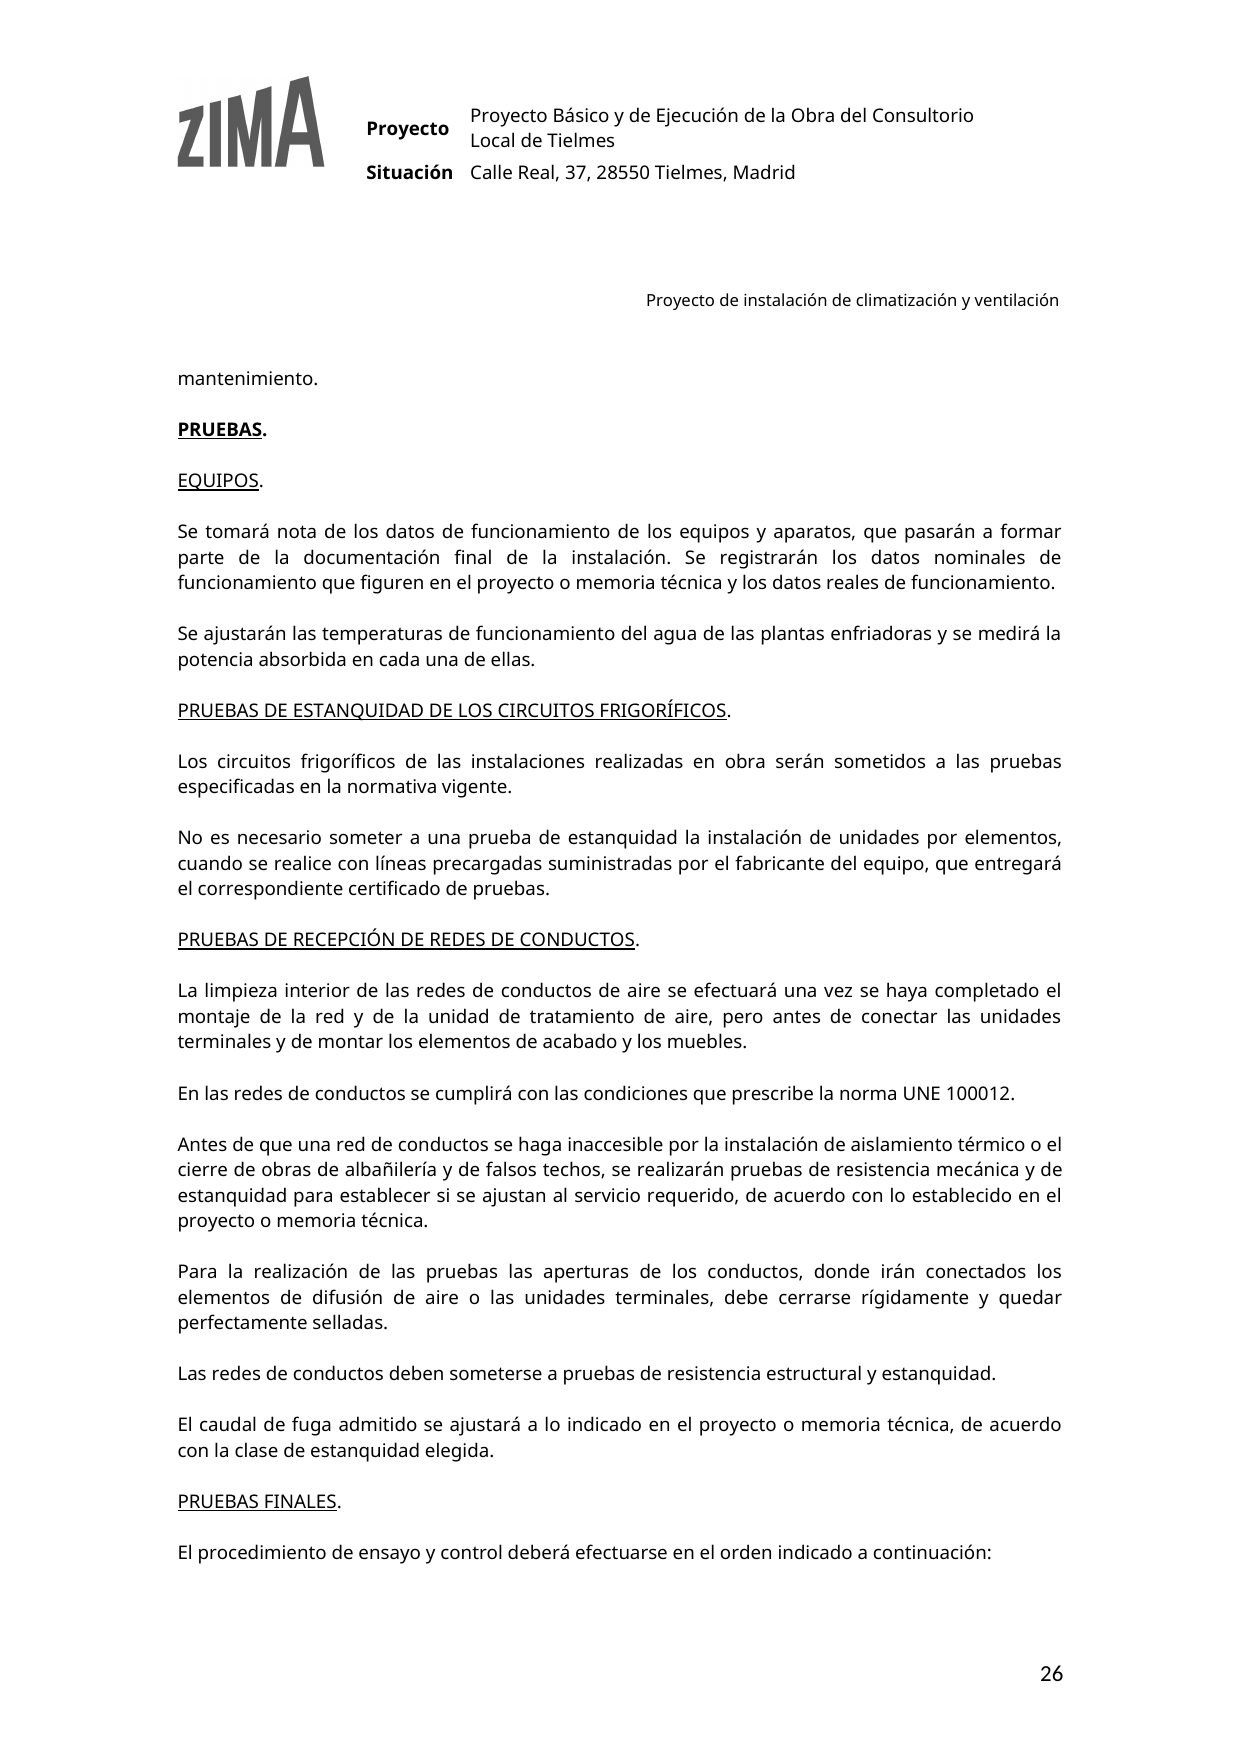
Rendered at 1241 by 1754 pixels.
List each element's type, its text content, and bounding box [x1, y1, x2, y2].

text Los circuitos frigoríficos de las instalaciones realizadas en obra serán sometidos a las pruebas especificadas en la normativa vigente. [177, 748, 1063, 799]
text El procedimiento de ensayo y control deberá efectuarse en el orden indicado a continuación: [177, 1539, 1063, 1565]
text Las redes de conductos deben someterse a pruebas de resistencia estructural y estanquidad. [177, 1361, 1063, 1386]
picture [177, 76, 325, 169]
text Para la realización de las pruebas las aperturas de los conductos, donde irán conectados los elementos de difusión de aire o las unidades terminales, debe cerrarse rígidamente y quedar perfectamente selladas. [177, 1258, 1063, 1335]
text PRUEBAS DE RECEPCIÓN DE REDES DE CONDUCTOS. [177, 927, 1063, 952]
text EQUIPOS. [177, 467, 1063, 493]
text En las redes de conductos se cumplirá con las condiciones que prescribe la norma UNE 100012. [177, 1080, 1063, 1105]
text PRUEBAS DE ESTANQUIDAD DE LOS CIRCUITOS FRIGORÍFICOS. [177, 697, 1063, 723]
text La limpieza interior de las redes de conductos de aire se efectuará una vez se haya completado el montaje de la red y de la unidad de tratamiento de aire, pero antes de conectar las unidades terminales y de montar los elementos de acabado y los muebles. [177, 978, 1063, 1054]
text Se tomará nota de los datos de funcionamiento de los equipos y aparatos, que pasarán a formar parte de la documentación final de la instalación. Se registrarán los datos nominales de funcionamiento que figuren en el proyecto o memoria técnica y los datos reales de funcionamiento. [177, 518, 1063, 595]
text No es necesario someter a una prueba de estanquidad la instalación de unidades por elementos, cuando se realice con líneas precargadas suministradas por el fabricante del equipo, que entregará el correspondiente certificado de pruebas. [177, 825, 1063, 901]
text Antes de que una red de conductos se haga inaccesible por la instalación de aislamiento térmico o el cierre de obras de albañilería y de falsos techos, se realizarán pruebas de resistencia mecánica y de estanquidad para establecer si se ajustan al servicio requerido, de acuerdo con lo establecido en el proyecto o memoria técnica. [177, 1131, 1063, 1233]
text PRUEBAS FINALES. [177, 1488, 1063, 1514]
text El caudal de fuga admitido se ajustará a lo indicado en el proyecto o memoria técnica, de acuerdo con la clase de estanquidad elegida. [177, 1412, 1063, 1463]
text Se ajustarán las temperaturas de funcionamiento del agua de las plantas enfriadoras y se medirá la potencia absorbida en cada una de ellas. [177, 621, 1063, 672]
text PRUEBAS. [177, 416, 1063, 442]
text Los aparatos de medida se situarán en lugar visibles y fácilmente accesibles para su lectura y mantenimiento. [177, 365, 1063, 391]
